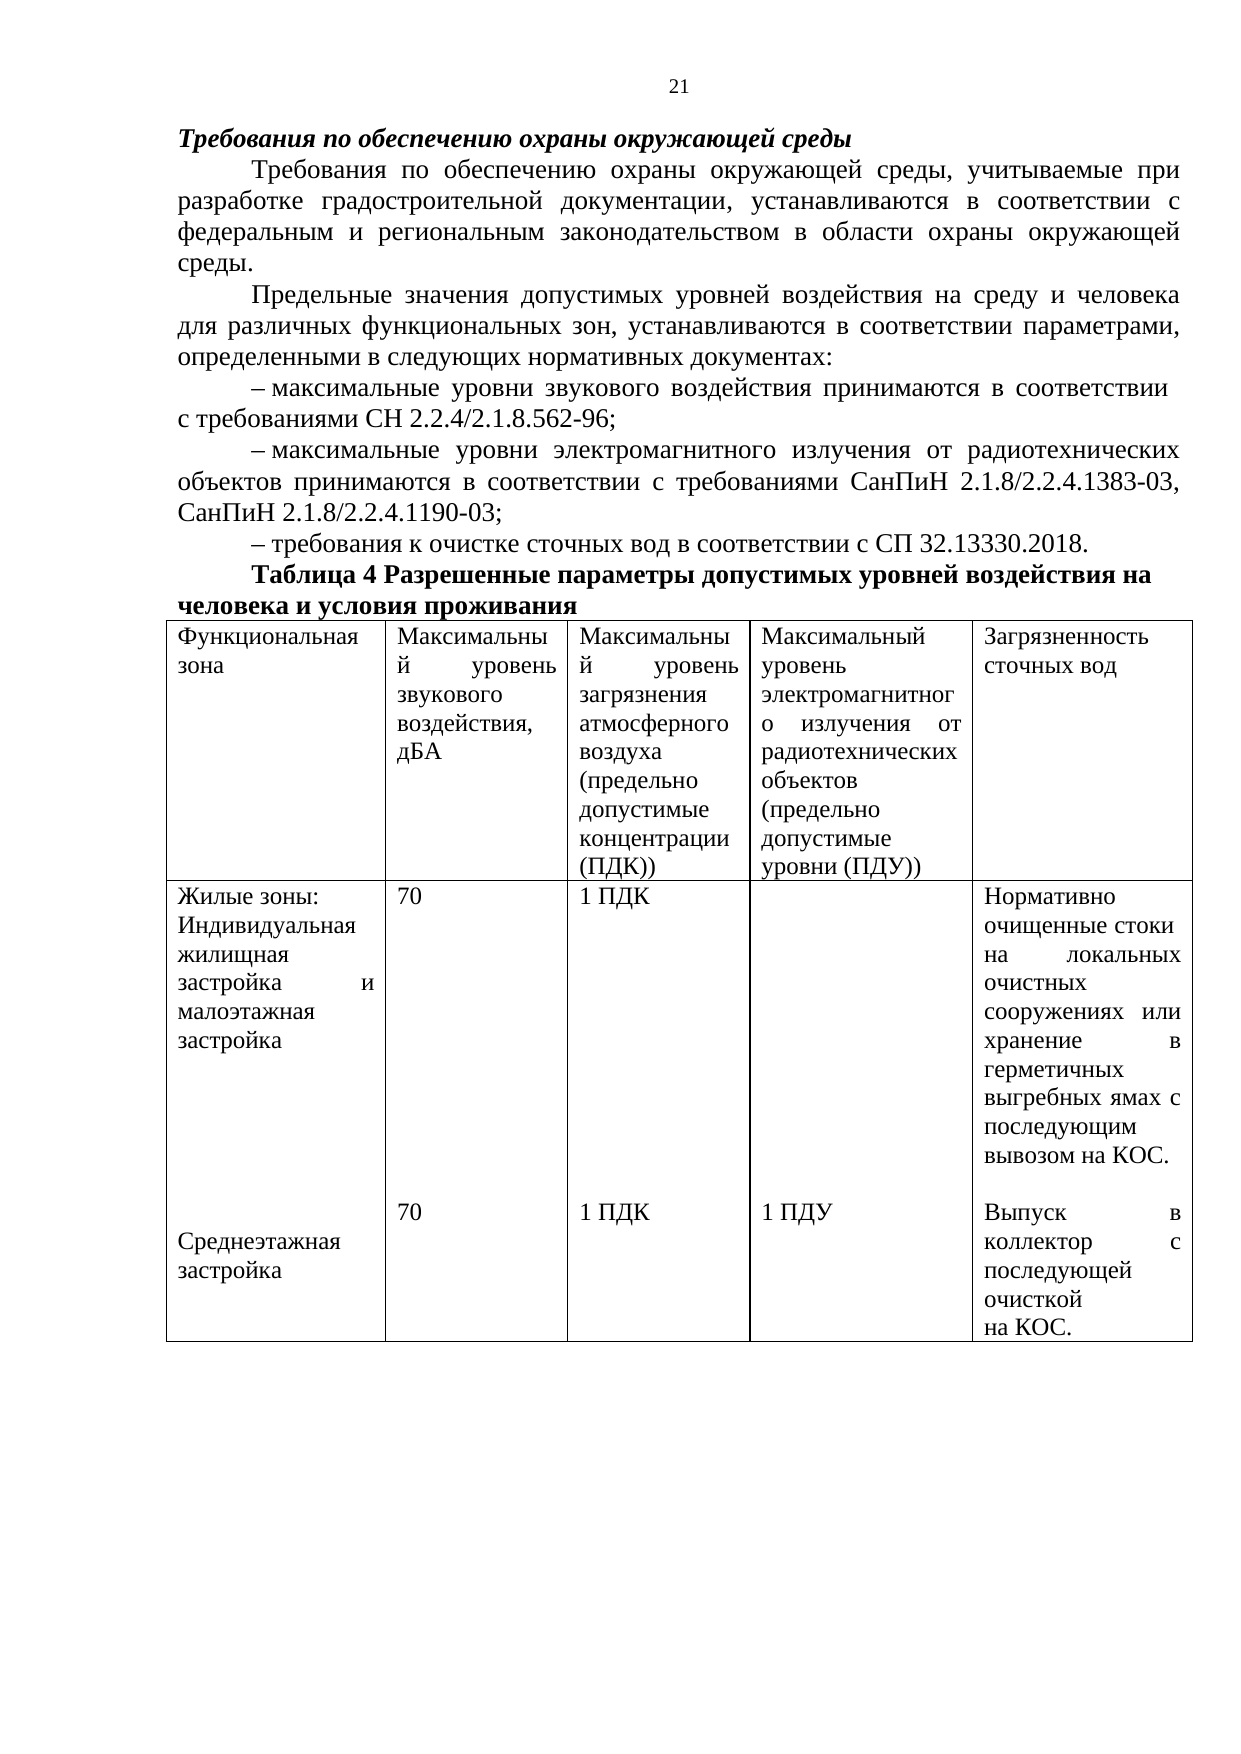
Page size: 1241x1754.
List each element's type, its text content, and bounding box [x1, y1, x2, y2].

table_cell Нормативно очищенные стоки на локальных очистных сооружениях или хранение в герметичных выгребных ямах с последующим вывозом на КОС. Выпуск в коллектор с последующей очисткой на КОС. [973, 881, 1192, 1341]
table_header Максимальный уровень загрязнения атмосферного воздуха (предельно допустимые концентрации (ПДК)) [568, 621, 749, 880]
table_header Функциональная зона [167, 621, 385, 880]
table_header Загрязненность сточных вод [973, 621, 1192, 880]
list требования к очистке сточных вод в соответствии с СП 32.13330.2018. [177, 527, 1181, 558]
text Предельные значения допустимых уровней воздействия на среду и человека для различных функциональных зон, устанавливаются в соответствии параметрами, определенными в следующих нормативных документах: [177, 278, 1181, 371]
table_header Максимальный уровень звукового воздействия, дБА [386, 621, 567, 880]
list максимальные уровни электромагнитного излучения от радиотехнических объектов принимаются в соответствии с требованиями СанПиН 2.1.8/2.2.4.1383-03, СанПиН 2.1.8/2.2.4.1190-03; [177, 433, 1181, 527]
table_cell Жилые зоны: Индивидуальная жилищная застройка и малоэтажная застройка Среднеэтажная застройка [167, 881, 385, 1341]
table_cell 70 70 [386, 881, 567, 1341]
table_cell 1 ПДУ [751, 881, 972, 1341]
text Таблица 4 Разрешенные параметры допустимых уровней воздействия на человека и условия проживания [177, 558, 1181, 620]
list максимальные уровни звукового воздействия принимаются в соответствии с требованиями СН 2.2.4/2.1.8.562-96; [177, 371, 1181, 433]
table_cell 1 ПДК 1 ПДК [568, 881, 749, 1341]
subtitle Требования по обеспечению охраны окружающей среды [177, 122, 1181, 153]
table_header Максимальный уровень электромагнитного излучения от радиотехнических объектов (предельно допустимые уровни (ПДУ)) [751, 621, 972, 880]
text Требования по обеспечению охраны окружающей среды, учитываемые при разработке градостроительной документации, устанавливаются в соответствии с федеральным и региональным законодательством в области охраны окружающей среды. [177, 153, 1181, 278]
